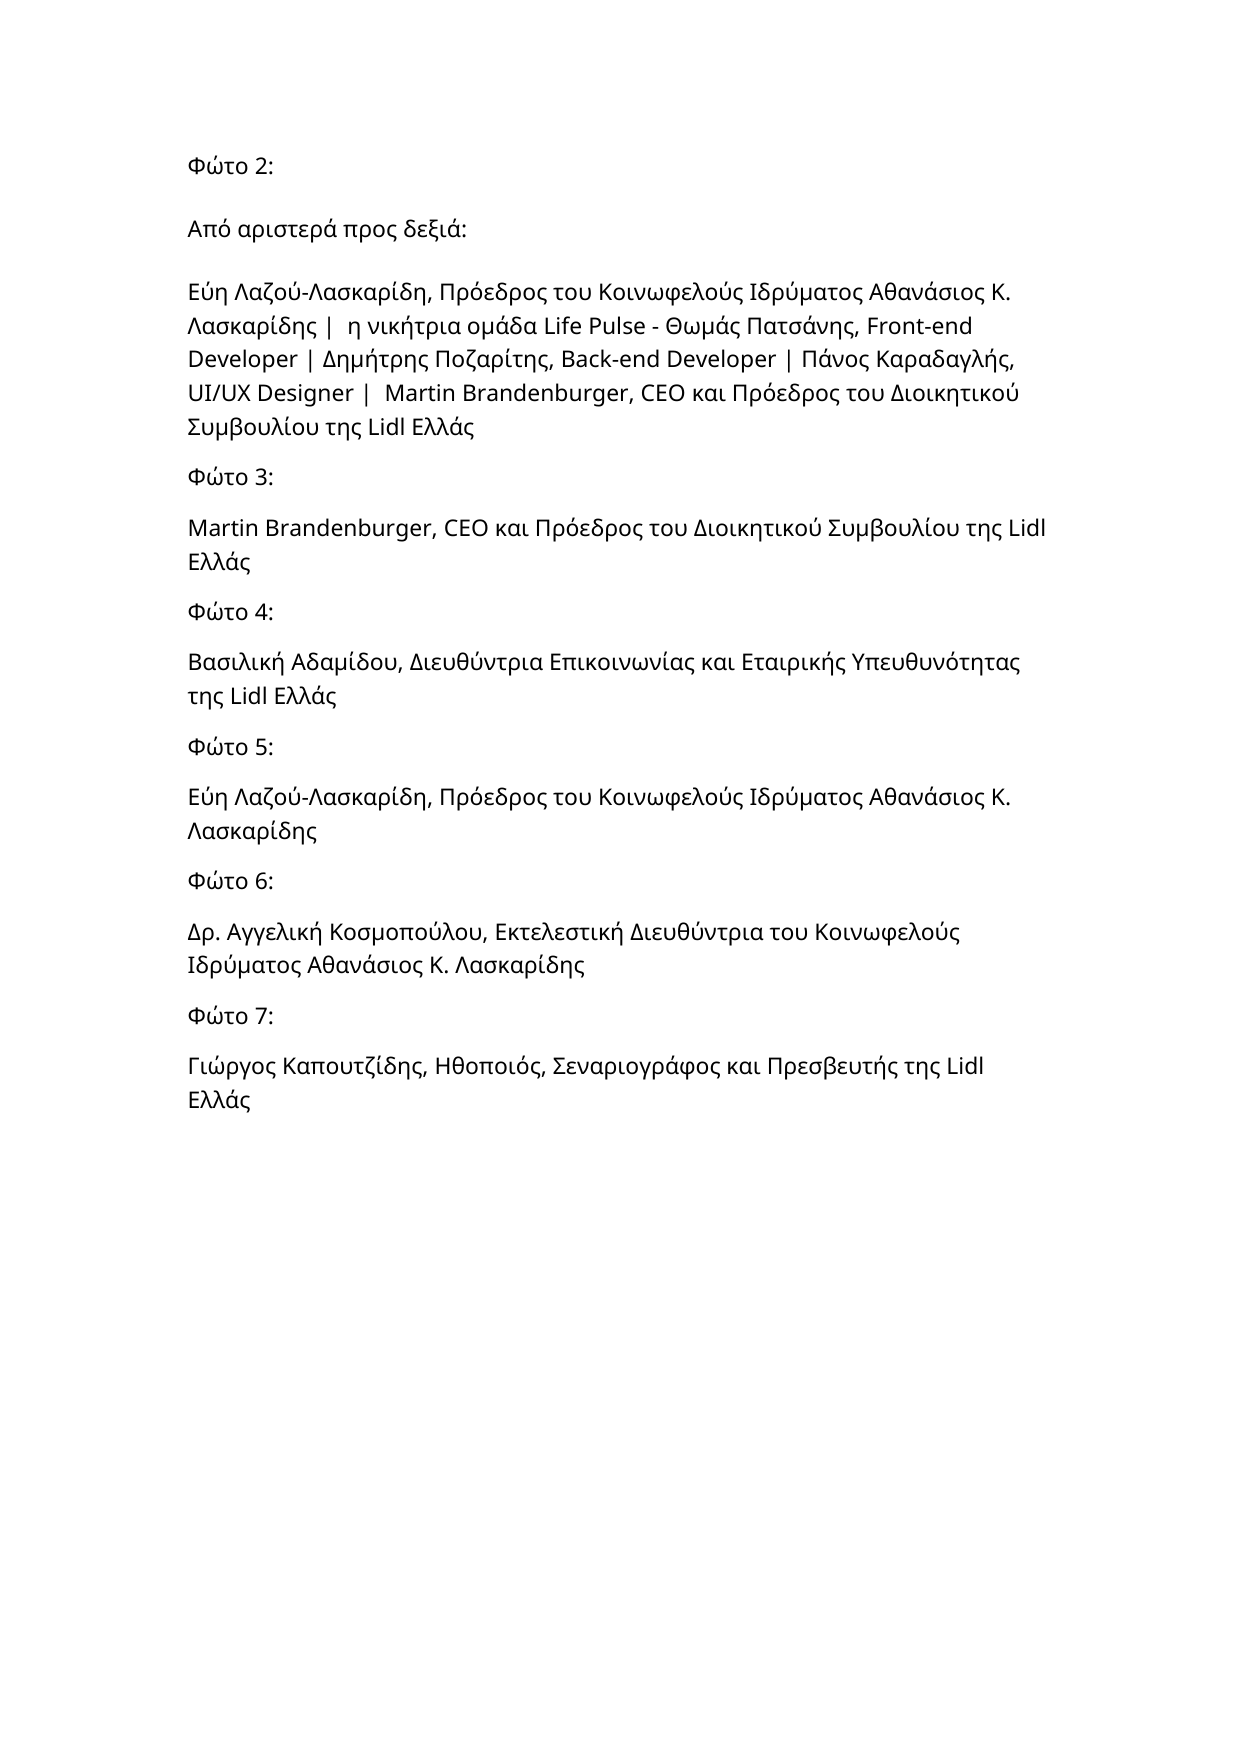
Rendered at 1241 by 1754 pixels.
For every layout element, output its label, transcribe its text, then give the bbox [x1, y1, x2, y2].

text Εύη Λαζού-Λασκαρίδη, Πρόεδρος του Κοινωφελούς Ιδρύματος Αθανάσιος Κ. Λασκαρίδης | η νικήτρια ομάδα Life Pulse - Θωμάς Πατσάνης, Front-end Developer | Δημήτρης Ποζαρίτης, Back-end Developer | Πάνος Καραδαγλής, UI/UX Designer | Martin Brandenburger, CEO και Πρόεδρος του Διοικητικού Συμβουλίου της Lidl Ελλάς [187, 276, 1053, 442]
text Φώτο 4: [187, 596, 1053, 627]
text Εύη Λαζού-Λασκαρίδη, Πρόεδρος του Κοινωφελούς Ιδρύματος Αθανάσιος Κ. Λασκαρίδης [187, 781, 1053, 846]
text Φώτο 3: [187, 461, 1053, 492]
text Aπό αριστερά προς δεξιά: [187, 213, 1053, 244]
text Φώτο 2: [187, 150, 1053, 181]
text Φώτο 5: [187, 730, 1053, 762]
text Γιώργος Καπουτζίδης, Ηθοποιός, Σεναριογράφος και Πρεσβευτής της Lidl Ελλάς [187, 1050, 1053, 1115]
text Φώτο 7: [187, 999, 1053, 1031]
text Βασιλική Αδαμίδου, Διευθύντρια Επικοινωνίας και Εταιρικής Υπευθυνότητας της Lidl Ελλάς [187, 646, 1053, 711]
text Δρ. Αγγελική Κοσμοπούλου, Εκτελεστική Διευθύντρια του Κοινωφελούς Ιδρύματος Αθανάσιος Κ. Λασκαρίδης [187, 915, 1053, 980]
text Martin Brandenburger, CEO και Πρόεδρος του Διοικητικού Συμβουλίου της Lidl Ελλάς [187, 512, 1053, 577]
text Φώτο 6: [187, 865, 1053, 896]
